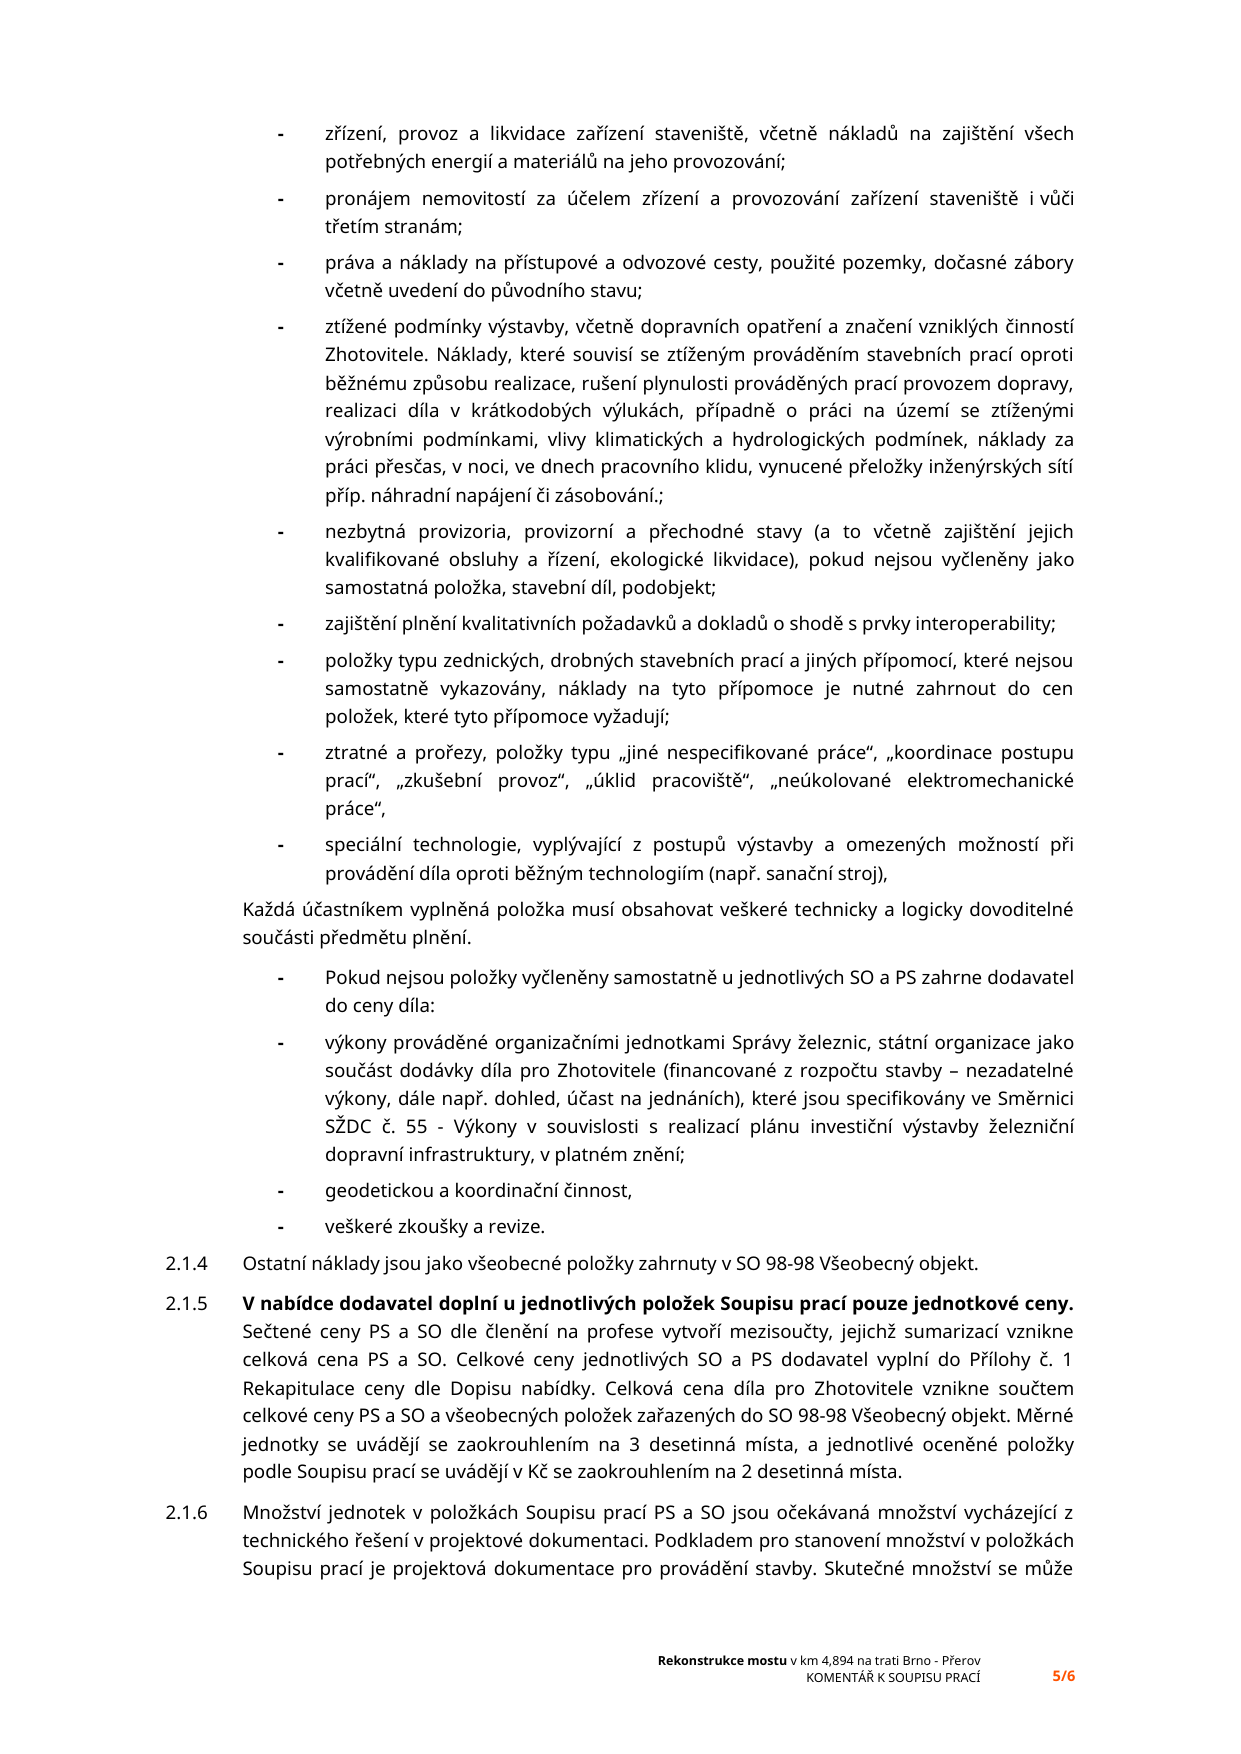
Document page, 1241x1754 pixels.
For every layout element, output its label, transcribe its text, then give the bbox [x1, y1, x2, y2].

text práva a náklady na přístupové a odvozové cesty, použité pozemky, dočasné zábory včetně uvedení do původního stavu; [278, 249, 1075, 303]
text zřízení, provoz a likvidace zařízení staveniště, včetně nákladů na zajištění všech potřebných energií a materiálů na jeho provozování; [278, 121, 1075, 174]
text ztížené podmínky výstavby, včetně dopravních opatření a značení vzniklých činností Zhotovitele. Náklady, které souvisí se ztíženým prováděním stavebních prací oproti běžnému způsobu realizace, rušení plynulosti prováděných prací provozem dopravy, realizaci díla v krátkodobých výlukách, případně o práci na území se ztíženými výrobními podmínkami, vlivy klimatických a hydrologických podmínek, náklady za práci přesčas, v noci, ve dnech pracovního klidu, vynucené přeložky inženýrských sítí příp. náhradní napájení či zásobování.; [278, 314, 1075, 507]
text nezbytná provizoria, provizorní a přechodné stavy (a to včetně zajištění jejich kvalifikované obsluhy a řízení, ekologické likvidace), pokud nejsou vyčleněny jako samostatná položka, stavební díl, podobjekt; [278, 518, 1075, 600]
text geodetickou a koordinační činnost, [278, 1177, 1075, 1203]
text Ostatní náklady jsou jako všeobecné položky zahrnuty v SO 98-98 Všeobecný objekt. [165, 1250, 1075, 1276]
text zajištění plnění kvalitativních požadavků a dokladů o shodě s prvky interoperability; [278, 611, 1075, 636]
text položky typu zednických, drobných stavebních prací a jiných přípomocí, které nejsou samostatně vykazovány, náklady na tyto přípomoce je nutné zahrnout do cen položek, které tyto přípomoce vyžadují; [278, 647, 1075, 728]
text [165, 1499, 1075, 1581]
text Každá účastníkem vyplněná položka musí obsahovat veškeré technicky a logicky dovoditelné součásti předmětu plnění. [242, 896, 1075, 950]
text výkony prováděné organizačními jednotkami Správy železnic, státní organizace jako součást dodávky díla pro Zhotovitele (financované z rozpočtu stavby – nezadatelné výkony, dále např. dohled, účast na jednáních), které jsou specifikovány ve Směrnici SŽDC č. 55 - Výkony v souvislosti s realizací plánu investiční výstavby železniční dopravní infrastruktury, v platném znění; [278, 1029, 1075, 1167]
text Pokud nejsou položky vyčleněny samostatně u jednotlivých SO a PS zahrne dodavatel do ceny díla: [278, 965, 1075, 1018]
text V nabídce dodavatel doplní u jednotlivých položek Soupisu prací pouze jednotkové ceny. Sečtené ceny PS a SO dle členění na profese vytvoří mezisoučty, jejichž sumarizací vznikne celková cena PS a SO. Celkové ceny jednotlivých SO a PS dodavatel vyplní do Přílohy č. 1 Rekapitulace ceny dle Dopisu nabídky. Celková cena díla pro Zhotovitele vznikne součtem celkové ceny PS a SO a všeobecných položek zařazených do SO 98-98 Všeobecný objekt. Měrné jednotky se uvádějí se zaokrouhlením na 3 desetinná místa, a jednotlivé oceněné položky podle Soupisu prací se uvádějí v Kč se zaokrouhlením na 2 desetinná místa. [165, 1291, 1075, 1484]
text ztratné a prořezy, položky typu „jiné nespecifikované práce“, „koordinace postupu prací“, „zkušební provoz“, „úklid pracoviště“, „neúkolované elektromechanické práce“, [278, 739, 1075, 821]
text veškeré zkoušky a revize. [278, 1214, 1075, 1239]
text speciální technologie, vyplývající z postupů výstavby a omezených možností při provádění díla oproti běžným technologiím (např. sanační stroj), [278, 832, 1075, 885]
text pronájem nemovitostí za účelem zřízení a provozování zařízení staveniště i vůči třetím stranám; [278, 185, 1075, 238]
